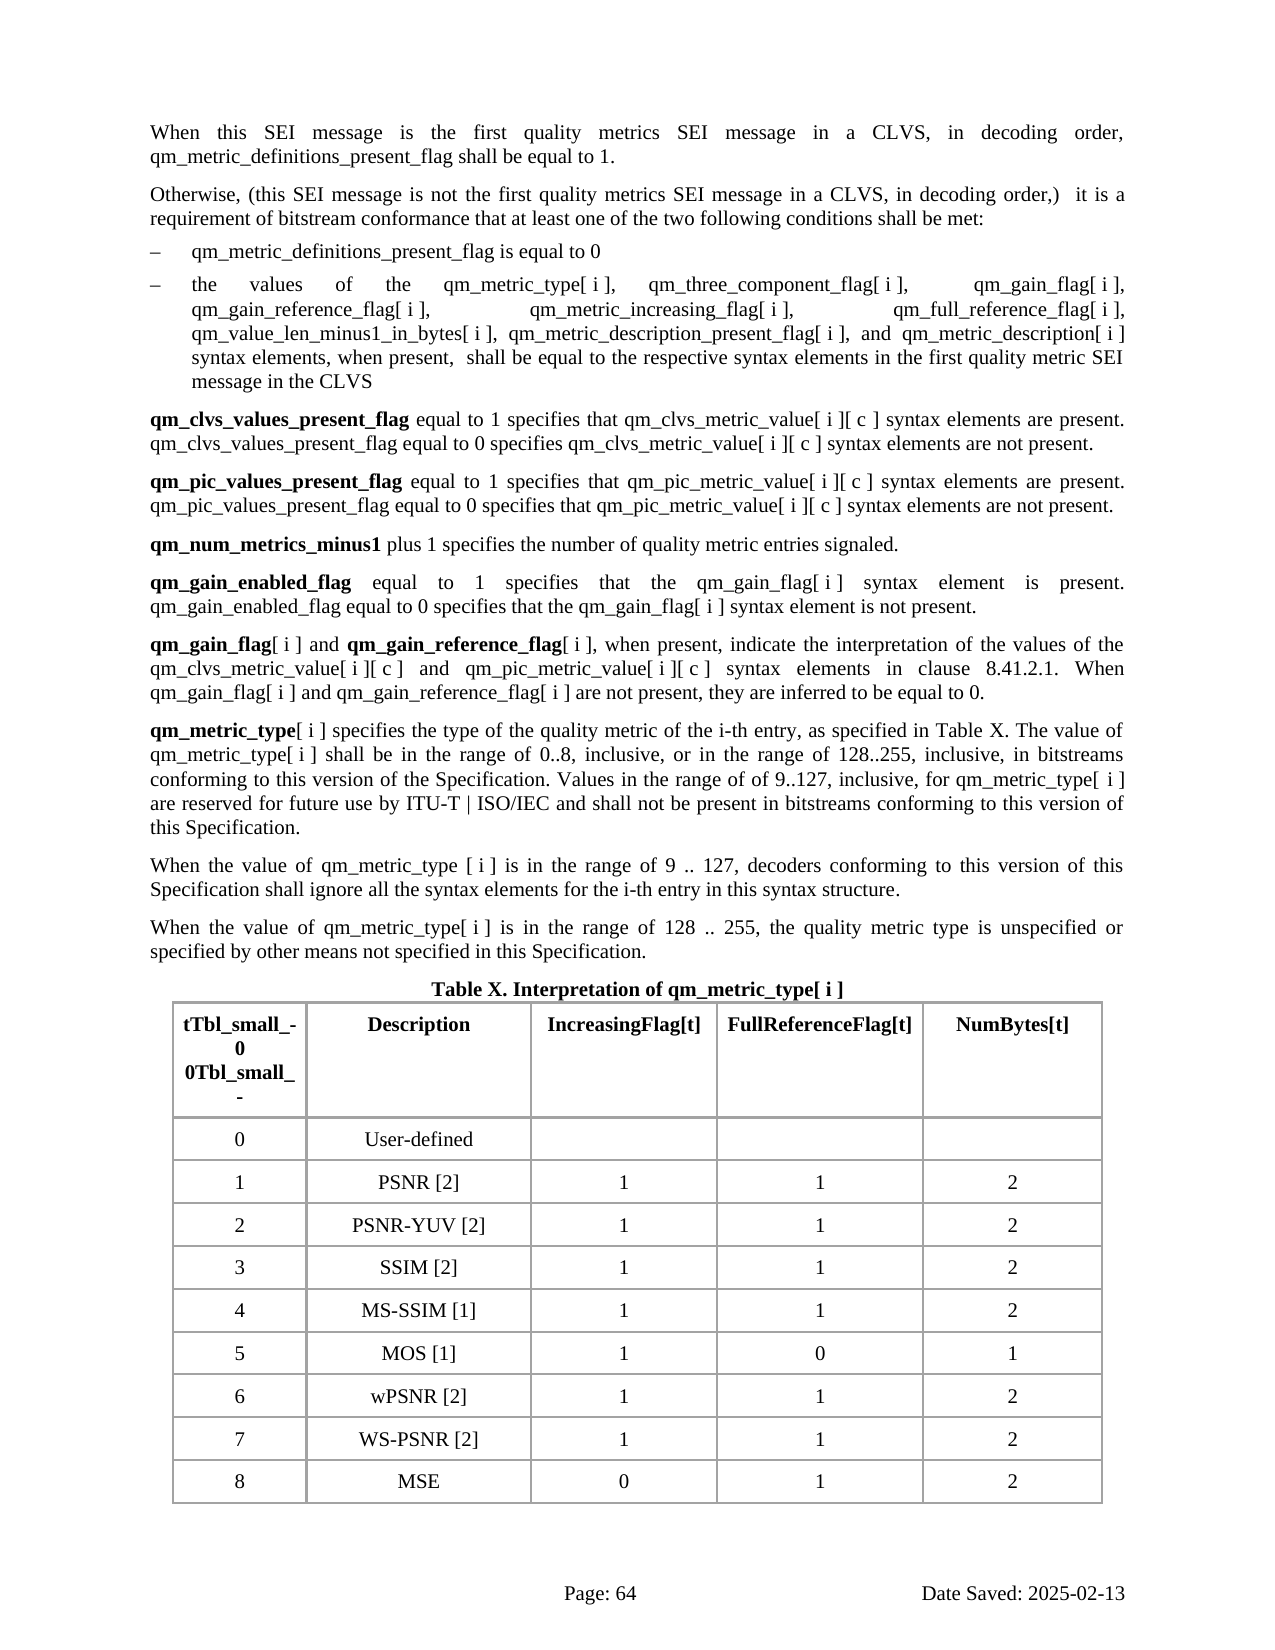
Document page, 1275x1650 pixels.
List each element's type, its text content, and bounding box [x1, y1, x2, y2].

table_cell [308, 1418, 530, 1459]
text Table X. Interpretation of qm_metric_type[ i ] [150, 977, 1125, 1001]
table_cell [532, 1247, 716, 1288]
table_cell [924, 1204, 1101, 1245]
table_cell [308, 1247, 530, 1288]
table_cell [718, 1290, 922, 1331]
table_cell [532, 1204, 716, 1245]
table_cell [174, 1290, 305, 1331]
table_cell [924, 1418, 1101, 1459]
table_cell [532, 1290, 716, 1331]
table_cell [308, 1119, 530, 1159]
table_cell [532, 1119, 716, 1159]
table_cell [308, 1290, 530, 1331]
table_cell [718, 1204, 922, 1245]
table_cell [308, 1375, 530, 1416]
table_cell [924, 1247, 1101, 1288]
text When this SEI message is the first quality metrics SEI message in a CLVS, in decoding order, qm_metric_definitions_present_flag shall be equal to 1. [150, 120, 1125, 168]
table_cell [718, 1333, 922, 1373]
text When the value of qm_metric_type[ i ] is in the range of 128 .. 255, the quality metric type is unspecified or specified by other means not specified in this Specification. [150, 915, 1125, 963]
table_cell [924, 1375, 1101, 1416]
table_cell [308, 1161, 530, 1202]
text – the values of the qm_metric_type[ i ], qm_three_component_flag[ i ], qm_gain_flag[ i ], qm_gain_reference_flag[ i ], qm_metric_increasing_flag[ i ], qm_full_reference_flag[ i ], qm_value_len_minus1_in_bytes[ i ], qm_metric_description_present_flag[ i ], and qm_metric_description[ i ] syntax elements, when present, shall be equal to the respective syntax elements in the first quality metric SEI message in the CLVS [150, 272, 1125, 393]
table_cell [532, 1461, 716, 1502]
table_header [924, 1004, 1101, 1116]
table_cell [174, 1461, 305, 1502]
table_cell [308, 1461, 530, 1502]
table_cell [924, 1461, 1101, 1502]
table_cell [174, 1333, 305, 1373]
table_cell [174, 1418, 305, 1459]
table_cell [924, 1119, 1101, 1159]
text qm_clvs_values_present_flag equal to 1 specifies that qm_clvs_metric_value[ i ][ c ] syntax elements are present. qm_clvs_values_present_flag equal to 0 specifies qm_clvs_metric_value[ i ][ c ] syntax elements are not present. [150, 407, 1125, 455]
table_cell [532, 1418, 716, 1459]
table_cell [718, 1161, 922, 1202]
text qm_gain_enabled_flag equal to 1 specifies that the qm_gain_flag[ i ] syntax element is present. qm_gain_enabled_flag equal to 0 specifies that the qm_gain_flag[ i ] syntax element is not present. [150, 570, 1125, 618]
text qm_gain_flag[ i ] and qm_gain_reference_flag[ i ], when present, indicate the interpretation of the values of the qm_clvs_metric_value[ i ][ c ] and qm_pic_metric_value[ i ][ c ] syntax elements in clause 8.41.2.1. When qm_gain_flag[ i ] and qm_gain_reference_flag[ i ] are not present, they are inferred to be equal to 0. [150, 632, 1125, 704]
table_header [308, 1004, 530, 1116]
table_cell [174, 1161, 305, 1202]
text qm_metric_type[ i ] specifies the type of the quality metric of the i-th entry, as specified in Table X. The value of qm_metric_type[ i ] shall be in the range of 0..8, inclusive, or in the range of 128..255, inclusive, in bitstreams conforming to this version of the Specification. Values in the range of of 9..127, inclusive, for qm_metric_type[ i ] are reserved for future use by ITU-T | ISO/IEC and shall not be present in bitstreams conforming to this version of this Specification. [150, 718, 1125, 839]
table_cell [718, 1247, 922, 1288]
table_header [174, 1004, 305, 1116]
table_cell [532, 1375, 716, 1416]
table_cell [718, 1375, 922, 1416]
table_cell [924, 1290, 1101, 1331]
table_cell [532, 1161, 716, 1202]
text When the value of qm_metric_type [ i ] is in the range of 9 .. 127, decoders conforming to this version of this Specification shall ignore all the syntax elements for the i-th entry in this syntax structure. [150, 853, 1125, 901]
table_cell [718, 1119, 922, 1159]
text – qm_metric_definitions_present_flag is equal to 0 [150, 239, 1125, 263]
text qm_num_metrics_minus1 plus 1 specifies the number of quality metric entries signaled. [150, 531, 1125, 556]
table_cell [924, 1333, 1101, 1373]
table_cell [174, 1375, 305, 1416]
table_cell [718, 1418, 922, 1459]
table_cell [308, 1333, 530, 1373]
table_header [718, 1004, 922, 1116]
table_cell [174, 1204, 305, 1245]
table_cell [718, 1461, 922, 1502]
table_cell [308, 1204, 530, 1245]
text qm_pic_values_present_flag equal to 1 specifies that qm_pic_metric_value[ i ][ c ] syntax elements are present. qm_pic_values_present_flag equal to 0 specifies that qm_pic_metric_value[ i ][ c ] syntax elements are not present. [150, 469, 1125, 517]
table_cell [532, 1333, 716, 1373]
text Otherwise, (this SEI message is not the first quality metrics SEI message in a CLVS, in decoding order,) it is a requirement of bitstream conformance that at least one of the two following conditions shall be met: [150, 182, 1125, 230]
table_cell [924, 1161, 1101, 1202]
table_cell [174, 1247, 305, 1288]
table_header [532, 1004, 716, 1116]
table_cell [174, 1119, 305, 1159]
